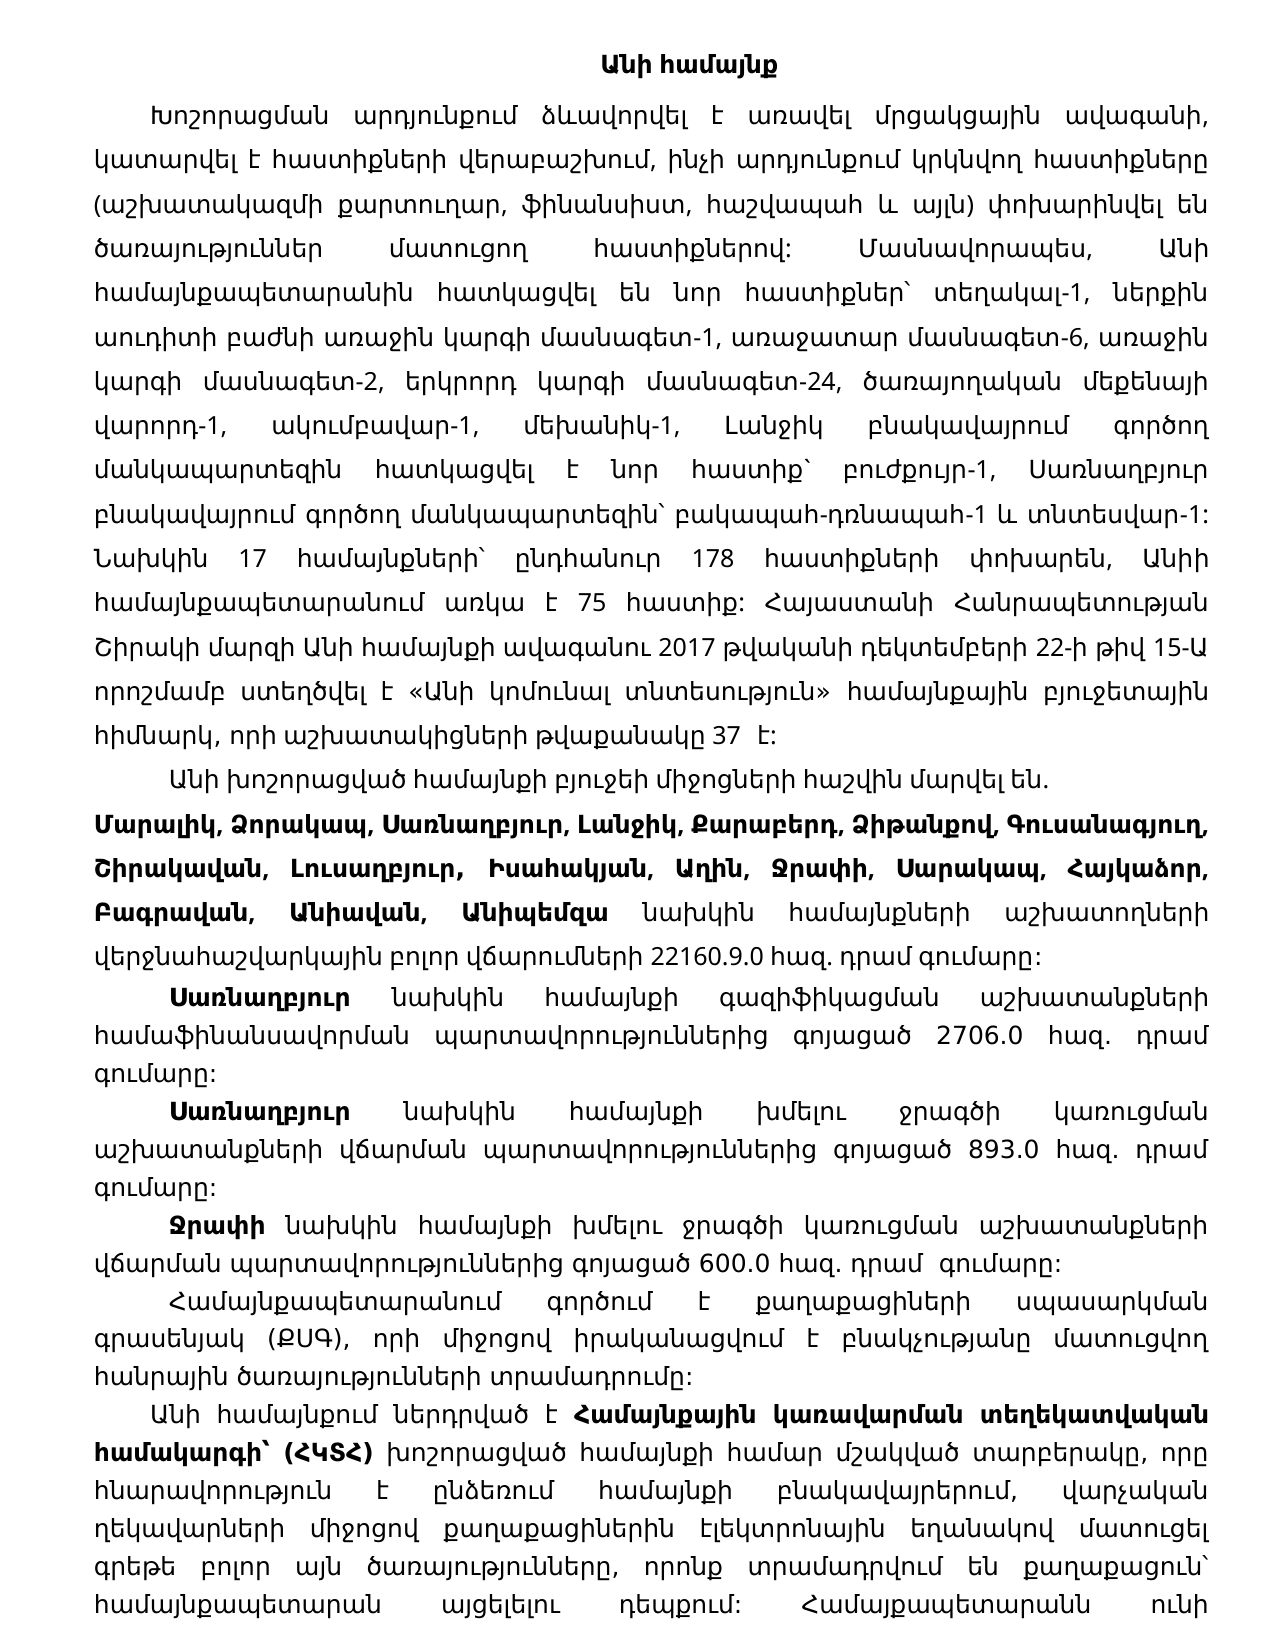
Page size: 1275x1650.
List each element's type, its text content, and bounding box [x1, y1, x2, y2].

text Անի համայնք [94, 47, 1209, 81]
text Մարալիկ, Ձորակապ, Սառնաղբյուր, Լանջիկ, Քարաբերդ, Ձիթանքով, Գուսանագյուղ, Շիրակավան, Լուսաղբյուր, Իսահակյան, Աղին, Ջրափի, Սարակապ, Հայկաձոր, Բագրավան, Անիավան, Անիպեմզա նախկին համայնքների աշխատողների վերջնահաշվարկային բոլոր վճարումների 22160.9.0 հազ. դրամ գումարը: [94, 806, 1209, 973]
text Համայնքապետարանում գործում է քաղաքացիների սպասարկման գրասենյակ (ՔՍԳ), որի միջոցով իրականացվում է բնակչությանը մատուցվող հանրային ծառայությունների տրամադրումը: [94, 1287, 1209, 1392]
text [94, 1400, 1209, 1619]
text Սառնաղբյուր նախկին համայնքի խմելու ջրագծի կառուցման աշխատանքների վճարման պարտավորություններից գոյացած 893.0 հազ. դրամ գումարը: [94, 1097, 1209, 1202]
text Խոշորացման արդյունքում ձևավորվել է առավել մրցակցային ավագանի, կատարվել է հաստիքների վերաբաշխում, ինչի արդյունքում կրկնվող հաստիքները (աշխատակազմի քարտուղար, ֆինանսիստ, հաշվապահ և այլն) փոխարինվել են ծառայություններ մատուցող հաստիքներով: Մասնավորապես, Անի համայնքապետարանին հատկացվել են նոր հաստիքներ՝ տեղակալ-1, ներքին աուդիտի բաժնի առաջին կարգի մասնագետ-1, առաջատար մասնագետ-6, առաջին կարգի մասնագետ-2, երկրորդ կարգի մասնագետ-24, ծառայողական մեքենայի վարորդ-1, ակումբավար-1, մեխանիկ-1, Լանջիկ բնակավայրում գործող մանկապարտեզին հատկացվել է նոր հաստիք` բուժքույր-1, Սառնաղբյուր բնակավայրում գործող մանկապարտեզին՝ բակապահ-դռնապահ-1 և տնտեսվար-1: Նախկին 17 համայնքների՝ ընդհանուր 178 հաստիքների փոխարեն, Անիի համայնքապետարանում առկա է 75 հաստիք: Հայաստանի Հանրապետության Շիրակի մարզի Անի համայնքի ավագանու 2017 թվականի դեկտեմբերի 22-ի թիվ 15-Ա որոշմամբ ստեղծվել է «Անի կոմունալ տնտեսություն» համայնքային բյուջետային հիմնարկ, որի աշխատակիցների թվաքանակը 37 է: [94, 98, 1209, 752]
text Սառնաղբյուր նախկին համայնքի գազիֆիկացման աշխատանքների համաֆինանսավորման պարտավորություններից գոյացած 2706.0 հազ. դրամ գումարը: [94, 983, 1209, 1088]
text Անի խոշորացված համայնքի բյուջեի միջոցների հաշվին մարվել են. [94, 762, 1209, 796]
text Ջրափի նախկին համայնքի խմելու ջրագծի կառուցման աշխատանքների վճարման պարտավորություններից գոյացած 600.0 հազ. դրամ գումարը: [94, 1211, 1209, 1278]
